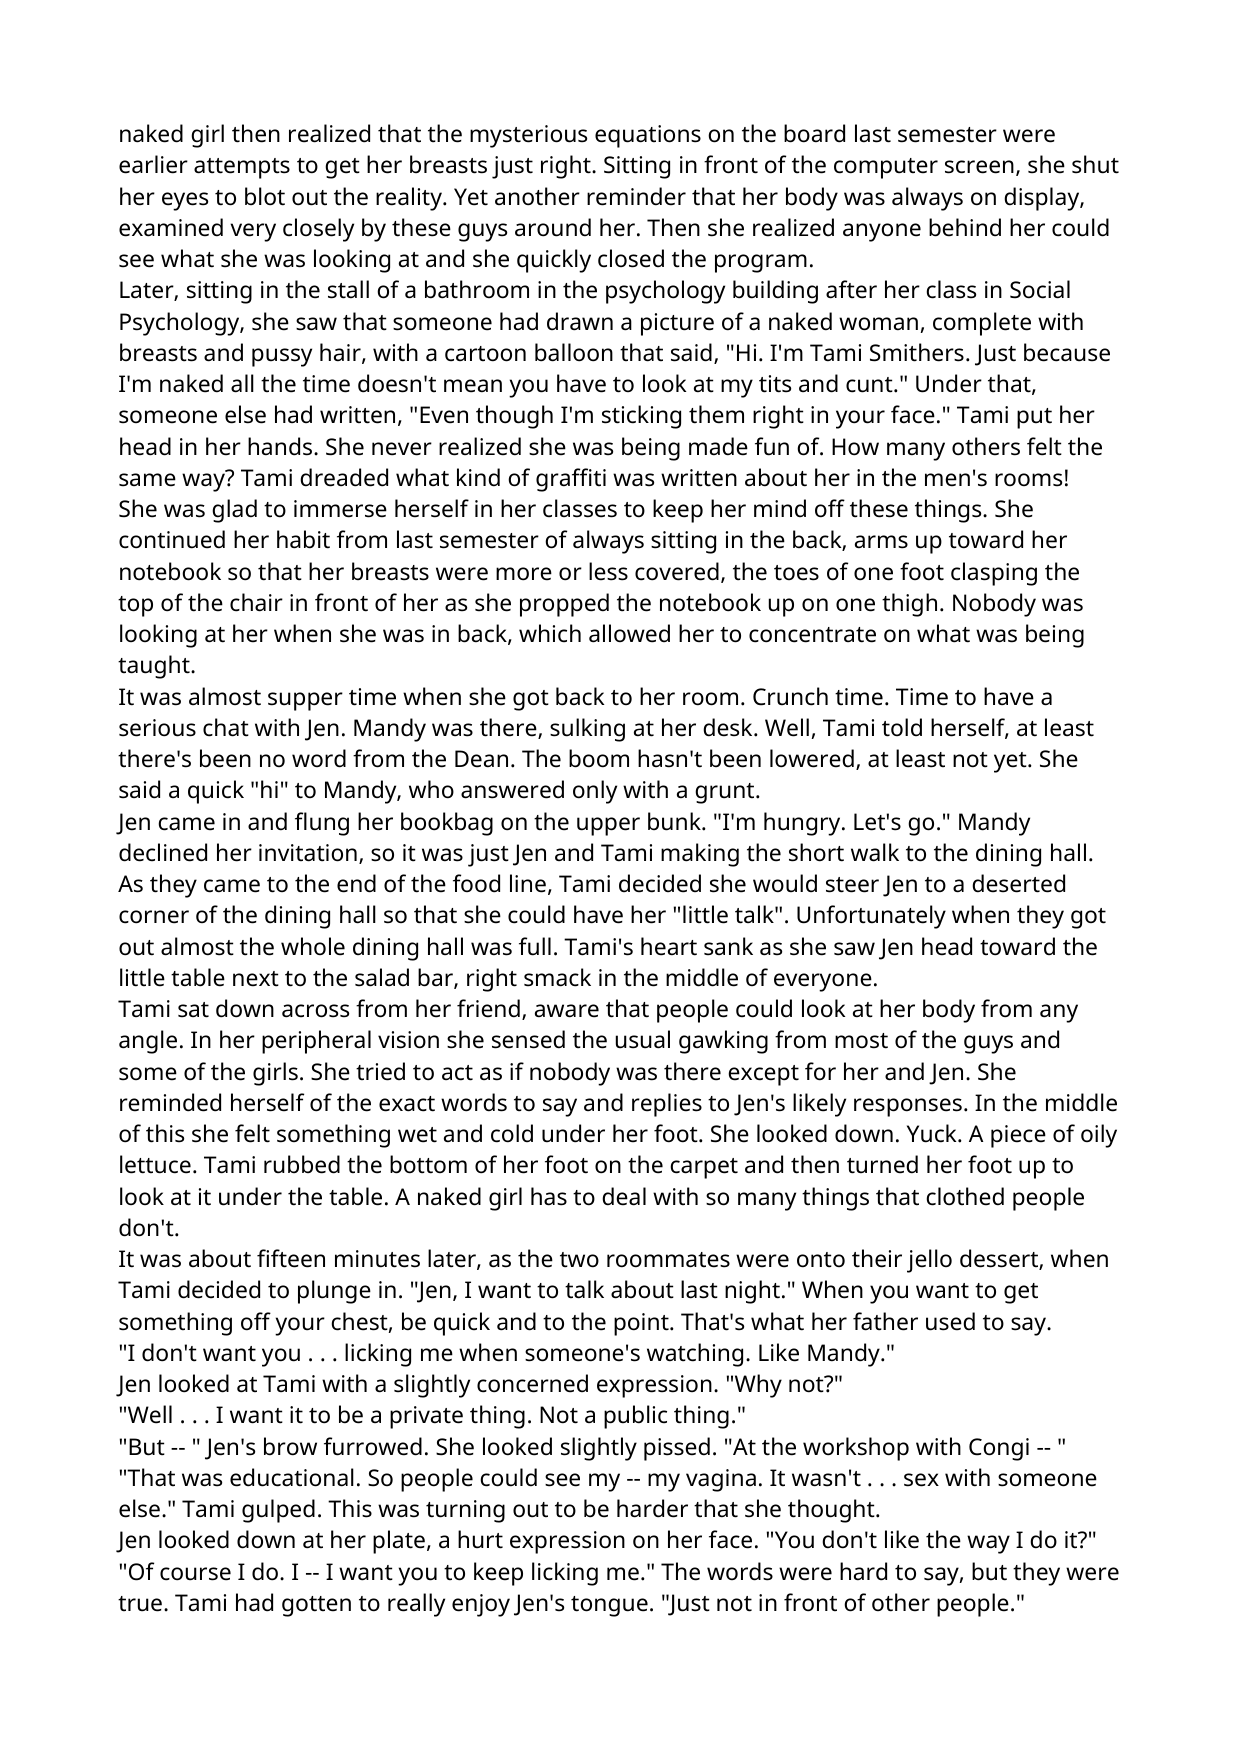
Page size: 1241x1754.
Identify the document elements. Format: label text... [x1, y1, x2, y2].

text "Well . . . I want it to be a private thing. Not a public thing." [118, 1399, 1122, 1431]
text Tami sat down across from her friend, aware that people could look at her body from any angle. In her peripheral vision she sensed the usual gawking from most of the guys and some of the girls. She tried to act as if nobody was there except for her and Jen. She reminded herself of the exact words to say and replies to Jen's likely responses. In the middle of this she felt something wet and cold under her foot. She looked down. Yuck. A piece of oily lettuce. Tami rubbed the bottom of her foot on the carpet and then turned her foot up to look at it under the table. A naked girl has to deal with so many things that clothed people don't. [118, 993, 1122, 1243]
text "But -- " Jen's brow furrowed. She looked slightly pissed. "At the workshop with Congi -- " [118, 1431, 1122, 1462]
text As they came to the end of the food line, Tami decided she would steer Jen to a deserted corner of the dining hall so that she could have her "little talk". Unfortunately when they got out almost the whole dining hall was full. Tami's heart sank as she saw Jen head toward the little table next to the salad bar, right smack in the middle of everyone. [118, 868, 1122, 993]
text "Of course I do. I -- I want you to keep licking me." The words were hard to say, but they were true. Tami had gotten to really enjoy Jen's tongue. "Just not in front of other people." [118, 1556, 1122, 1618]
text It was almost supper time when she got back to her room. Crunch time. Time to have a serious chat with Jen. Mandy was there, sulking at her desk. Well, Tami told herself, at least there's been no word from the Dean. The boom hasn't been lowered, at least not yet. She said a quick "hi" to Mandy, who answered only with a grunt. [118, 681, 1122, 806]
text Jen looked down at her plate, a hurt expression on her face. "You don't like the way I do it?" [118, 1524, 1122, 1556]
text Later, sitting in the stall of a bathroom in the psychology building after her class in Social Psychology, she saw that someone had drawn a picture of a naked woman, complete with breasts and pussy hair, with a cartoon balloon that said, "Hi. I'm Tami Smithers. Just because I'm naked all the time doesn't mean you have to look at my tits and cunt." Under that, someone else had written, "Even though I'm sticking them right in your face." Tami put her head in her hands. She never realized she was being made fun of. How many others felt the same way? Tami dreaded what kind of graffiti was written about her in the men's rooms! [118, 274, 1122, 493]
text She was glad to immerse herself in her classes to keep her mind off these things. She continued her habit from last semester of always sitting in the back, arms up toward her notebook so that her breasts were more or less covered, the toes of one foot clasping the top of the chair in front of her as she propped the notebook up on one thigh. Nobody was looking at her when she was in back, which allowed her to concentrate on what was being taught. [118, 493, 1122, 681]
text It was about fifteen minutes later, as the two roommates were onto their jello dessert, when Tami decided to plunge in. "Jen, I want to talk about last night." When you want to get something off your chest, be quick and to the point. That's what her father used to say. [118, 1243, 1122, 1337]
text "I don't want you . . . licking me when someone's watching. Like Mandy." [118, 1337, 1122, 1368]
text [118, 118, 1122, 274]
text "That was educational. So people could see my -- my vagina. It wasn't . . . sex with someone else." Tami gulped. This was turning out to be harder that she thought. [118, 1462, 1122, 1524]
text Jen came in and flung her bookbag on the upper bunk. "I'm hungry. Let's go." Mandy declined her invitation, so it was just Jen and Tami making the short walk to the dining hall. [118, 806, 1122, 868]
text Jen looked at Tami with a slightly concerned expression. "Why not?" [118, 1368, 1122, 1399]
